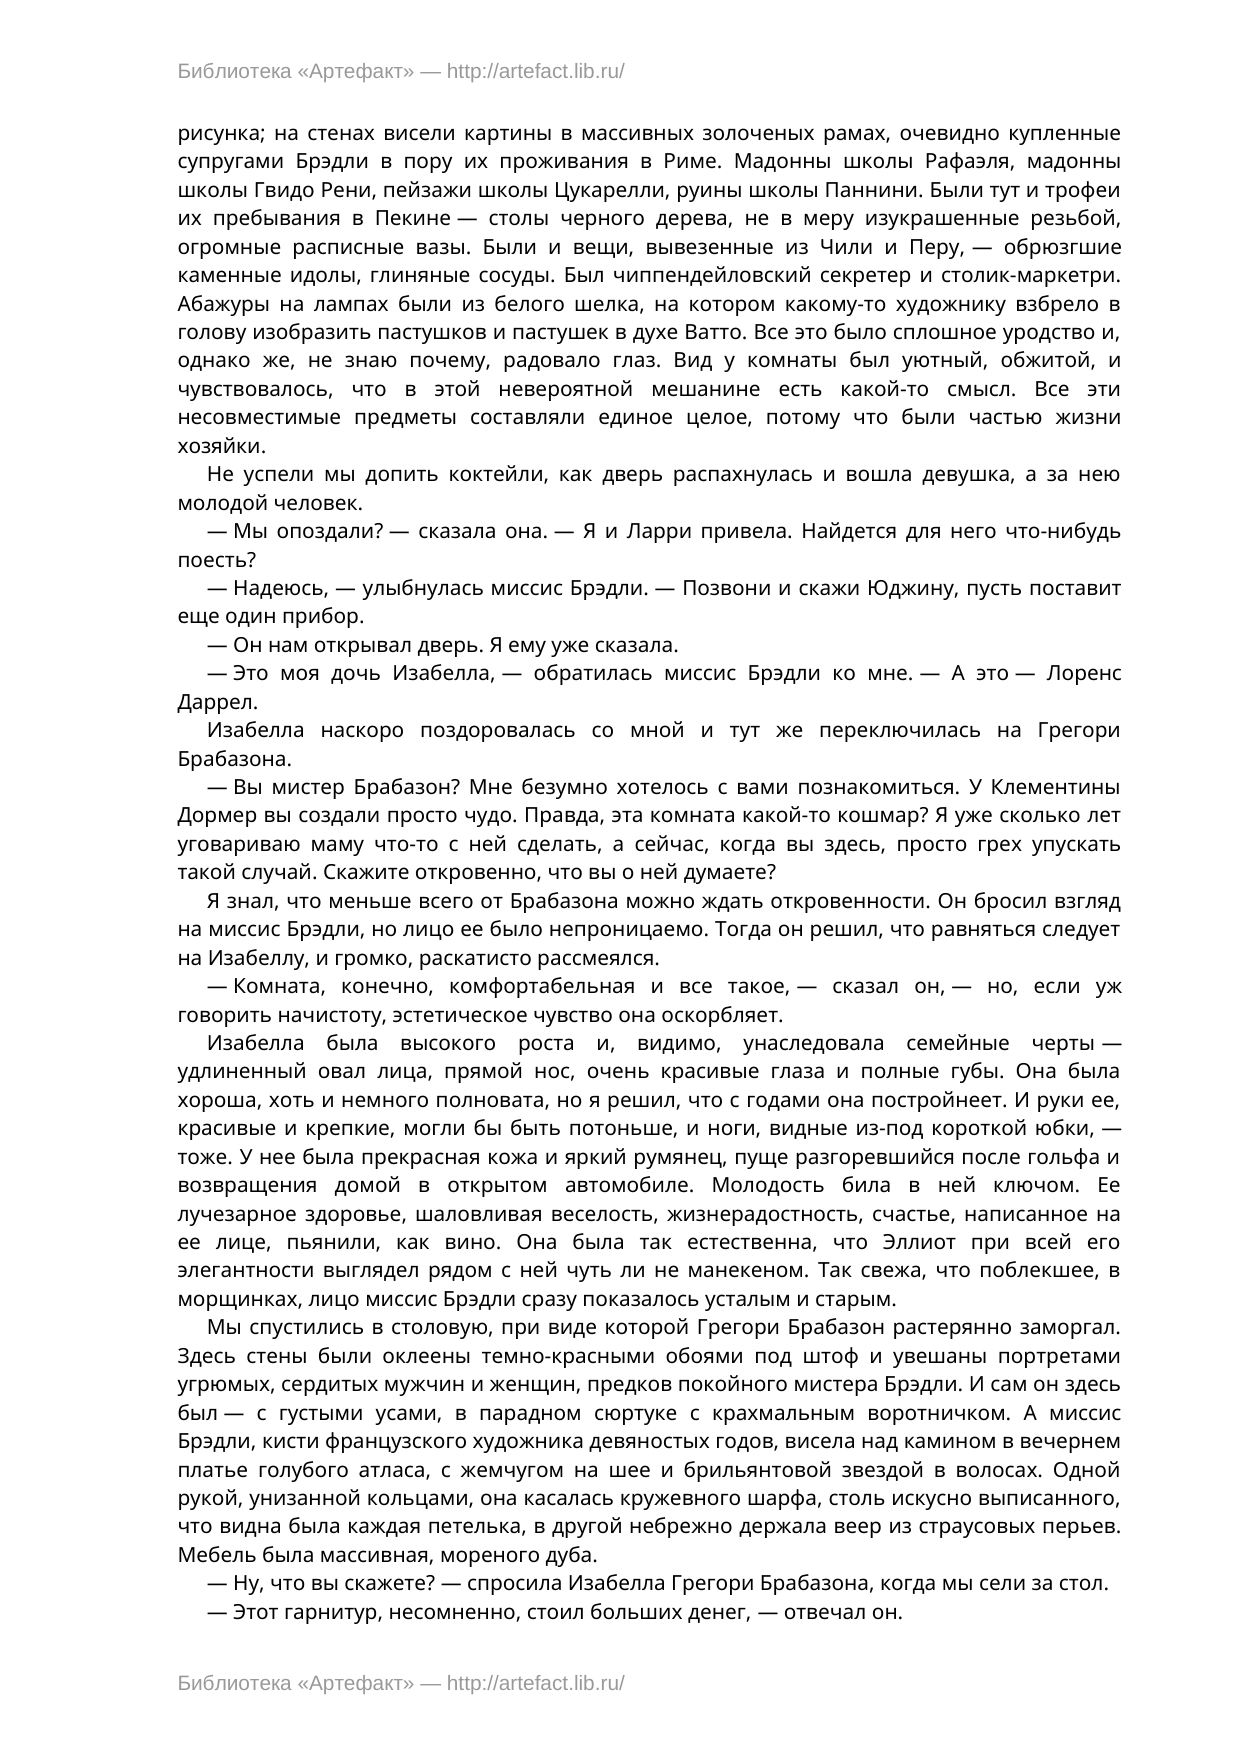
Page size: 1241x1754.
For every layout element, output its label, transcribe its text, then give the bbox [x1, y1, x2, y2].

text — Он нам открывал дверь. Я ему уже сказала. [177, 630, 1122, 658]
text Изабелла была высокого роста и, видимо, унаследовала семейные черты — удлиненный овал лица, прямой нос, очень красивые глаза и полные губы. Она была хороша, хоть и немного полновата, но я решил, что с годами она постройнеет. И руки ее, красивые и крепкие, могли бы быть потоньше, и ноги, видные из-под короткой юбки, — тоже. У нее была прекрасная кожа и яркий румянец, пуще разгоревшийся после гольфа и возвращения домой в открытом автомобиле. Молодость била в ней ключом. Ее лучезарное здоровье, шаловливая веселость, жизнерадостность, счастье, написанное на ее лице, пьянили, как вино. Она была так естественна, что Эллиот при всей его элегантности выглядел рядом с ней чуть ли не манекеном. Так свежа, что поблекшее, в морщинках, лицо миссис Брэдли сразу показалось усталым и старым. [177, 1028, 1122, 1312]
text — Комната, конечно, комфортабельная и все такое, — сказал он, — но, если уж говорить начистоту, эстетическое чувство она оскорбляет. [177, 971, 1122, 1028]
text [177, 118, 1122, 459]
text — Ну, что вы скажете? — спросила Изабелла Грегори Брабазона, когда мы сели за стол. [177, 1568, 1122, 1597]
text Я знал, что меньше всего от Брабазона можно ждать откровенности. Он бросил взгляд на миссис Брэдли, но лицо ее было непроницаемо. Тогда он решил, что равняться следует на Изабеллу, и громко, раскатисто рассмеялся. [177, 886, 1122, 971]
text Изабелла наскоро поздоровалась со мной и тут же переключилась на Грегори Брабазона. [177, 715, 1122, 772]
text Мы спустились в столовую, при виде которой Грегори Брабазон растерянно заморгал. Здесь стены были оклеены темно-красными обоями под штоф и увешаны портретами угрюмых, сердитых мужчин и женщин, предков покойного мистера Брэдли. И сам он здесь был — с густыми усами, в парадном сюртуке с крахмальным воротничком. А миссис Брэдли, кисти французского художника девяностых годов, висела над камином в вечернем платье голубого атласа, с жемчугом на шее и брильянтовой звездой в волосах. Одной рукой, унизанной кольцами, она касалась кружевного шарфа, столь искусно выписанного, что видна была каждая петелька, в другой небрежно держала веер из страусовых перьев. Мебель была массивная, мореного дуба. [177, 1312, 1122, 1568]
text — Это моя дочь Изабелла, — обратилась миссис Брэдли ко мне. — А это — Лоренс Даррел. [177, 658, 1122, 715]
text — Мы опоздали? — сказала она. — Я и Ларри привела. Найдется для него что-нибудь поесть? [177, 516, 1122, 573]
text — Этот гарнитур, несомненно, стоил больших денег, — отвечал он. [177, 1597, 1122, 1625]
text — Вы мистер Брабазон? Мне безумно хотелось с вами познакомиться. У Клементины Дормер вы создали просто чудо. Правда, эта комната какой-то кошмар? Я уже сколько лет уговариваю маму что-то с ней сделать, а сейчас, когда вы здесь, просто грех упускать такой случай. Скажите откровенно, что вы о ней думаете? [177, 772, 1122, 886]
text — Надеюсь, — улыбнулась миссис Брэдли. — Позвони и скажи Юджину, пусть поставит еще один прибор. [177, 573, 1122, 630]
text Не успели мы допить коктейли, как дверь распахнулась и вошла девушка, а за нею молодой человек. [177, 459, 1122, 516]
